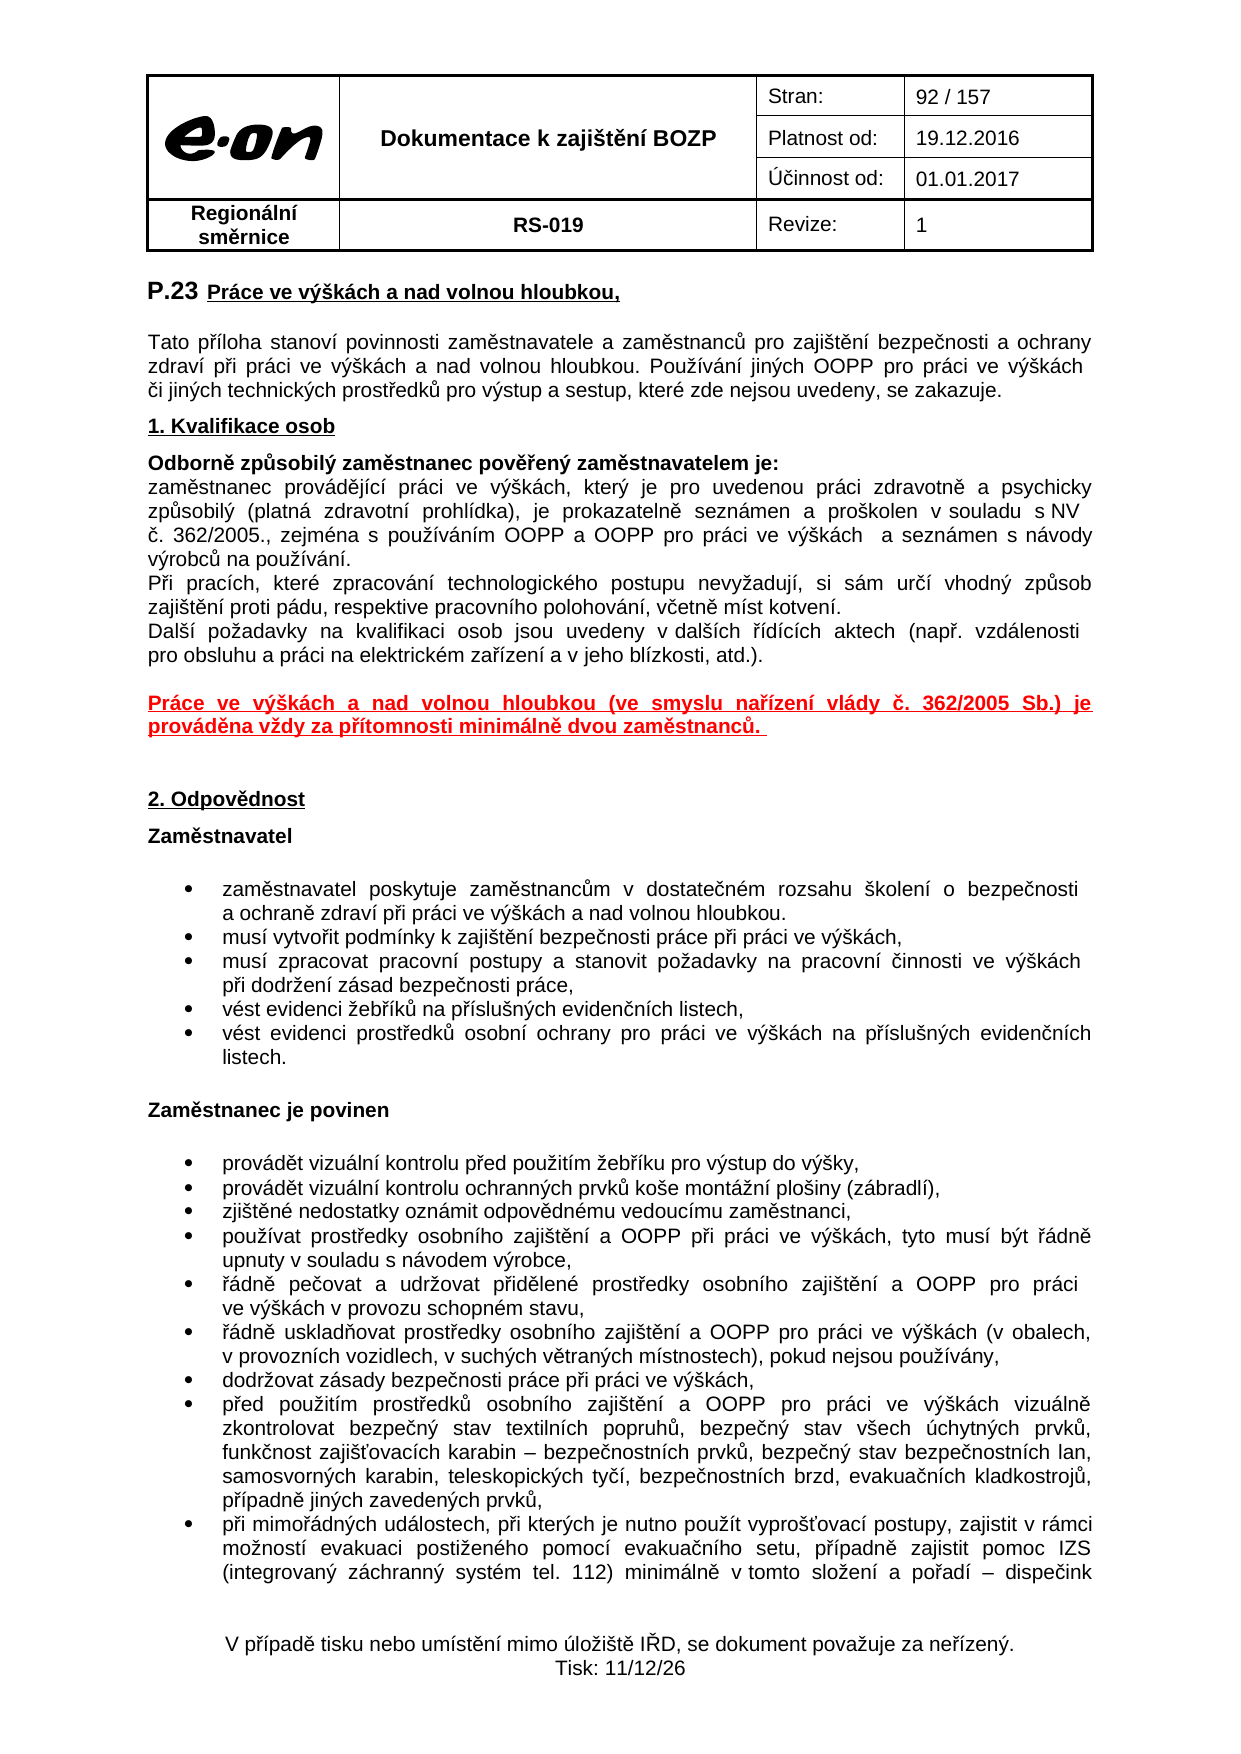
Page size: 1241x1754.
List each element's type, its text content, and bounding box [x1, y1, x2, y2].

list před použitím prostředků osobního zajištění a OOPP pro práci ve výškách vizuálně zkontrolovat bezpečný stav textilních popruhů, bezpečný stav všech úchytných prvků, funkčnost zajišťovacích karabin – bezpečnostních prvků, bezpečný stav bezpečnostních lan, samosvorných karabin, teleskopických tyčí, bezpečnostních brzd, evakuačních kladkostrojů, případně jiných zavedených prvků, [185, 1392, 1092, 1511]
list zaměstnavatel poskytuje zaměstnancům v dostatečném rozsahu školení o bezpečnosti a ochraně zdraví při práci ve výškách a nad volnou hloubkou. [185, 877, 1092, 925]
list dodržovat zásady bezpečnosti práce při práci ve výškách, [185, 1367, 1092, 1392]
list provádět vizuální kontrolu před použitím žebříku pro výstup do výšky, [185, 1151, 1092, 1175]
list musí zpracovat pracovní postupy a stanovit požadavky na pracovní činnosti ve výškách při dodržení zásad bezpečnosti práce, [185, 949, 1092, 997]
text Odborně způsobilý zaměstnanec pověřený zaměstnavatelem je: [148, 451, 1092, 475]
list provádět vizuální kontrolu ochranných prvků koše montážní plošiny (zábradlí), [185, 1175, 1092, 1199]
list používat prostředky osobního zajištění a OOPP při práci ve výškách, tyto musí být řádně upnuty v souladu s návodem výrobce, [185, 1223, 1092, 1271]
text Práce ve výškách a nad volnou hloubkou (ve smyslu nařízení vlády č. 362/2005 Sb.) je prováděna vždy za přítomnosti minimálně dvou zaměstnanců. [148, 690, 1092, 711]
list řádně uskladňovat prostředky osobního zajištění a OOPP pro práci ve výškách (v obalech, v provozních vozidlech, v suchých větraných místnostech), pokud nejsou používány, [185, 1319, 1092, 1367]
list musí vytvořit podmínky k zajištění bezpečnosti práce při práci ve výškách, [185, 925, 1092, 949]
text Tato příloha stanoví povinnosti zaměstnavatele a zaměstnanců pro zajištění bezpečnosti a ochrany zdraví při práci ve výškách a nad volnou hloubkou. Používání jiných OOPP pro práci ve výškách či jiných technických prostředků pro výstup a sestup, které zde nejsou uvedeny, se zakazuje. [148, 330, 1092, 402]
text Práce ve výškách a nad volnou hloubkou (ve smyslu nařízení vlády č. 362/2005 Sb.) je prováděna vždy za přítomnosti minimálně dvou zaměstnanců. [148, 712, 1092, 738]
text Práce ve výškách a nad volnou hloubkou, [147, 276, 1092, 305]
text Zaměstnanec je povinen [148, 1098, 1092, 1122]
title 1. Kvalifikace osob [148, 414, 1092, 438]
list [185, 1511, 1092, 1583]
list zjištěné nedostatky oznámit odpovědnému vedoucímu zaměstnanci, [185, 1199, 1092, 1223]
text zaměstnanec provádějící práci ve výškách, který je pro uvedenou práci zdravotně a psychicky způsobilý (platná zdravotní prohlídka), je prokazatelně seznámen a proškolen v souladu s NV č. 362/2005., zejména s používáním OOPP a OOPP pro práci ve výškách a seznámen s návody výrobců na používání. [148, 475, 1092, 571]
text Další požadavky na kvalifikaci osob jsou uvedeny v dalších řídících aktech (např. vzdálenosti pro obsluhu a práci na elektrickém zařízení a v jeho blízkosti, atd.). [148, 618, 1092, 666]
list řádně pečovat a udržovat přidělené prostředky osobního zajištění a OOPP pro práci ve výškách v provozu schopném stavu, [185, 1271, 1092, 1319]
list vést evidenci žebříků na příslušných evidenčních listech, [185, 997, 1092, 1021]
text Při pracích, které zpracování technologického postupu nevyžadují, si sám určí vhodný způsob zajištění proti pádu, respektive pracovního polohování, včetně míst kotvení. [148, 571, 1092, 618]
list vést evidenci prostředků osobní ochrany pro práci ve výškách na příslušných evidenčních listech. [185, 1021, 1092, 1069]
title 2. Odpovědnost [148, 787, 1092, 811]
text Zaměstnavatel [148, 824, 1092, 848]
